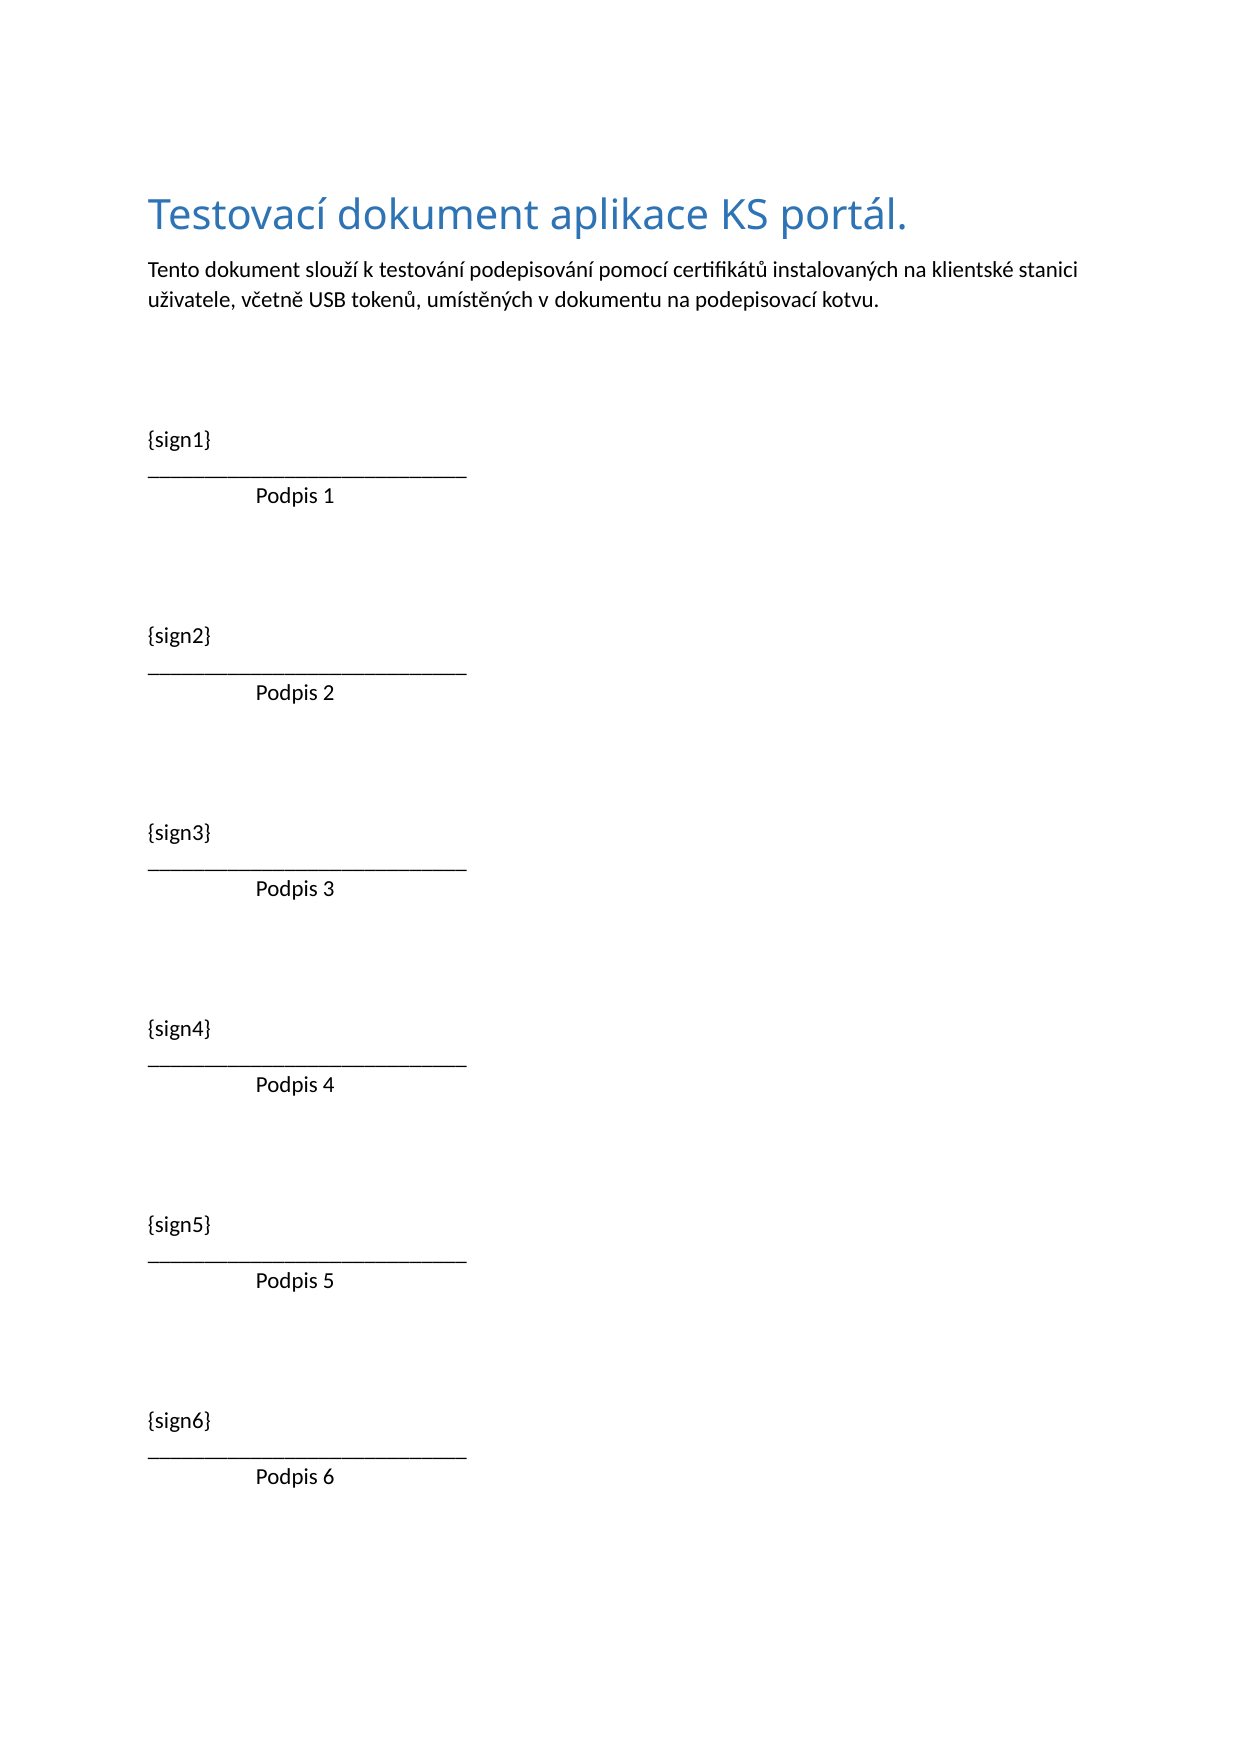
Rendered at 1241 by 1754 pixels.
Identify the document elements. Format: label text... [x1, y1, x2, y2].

text ____________________________ [148, 1238, 1093, 1266]
text Podpis 3 [148, 874, 1093, 902]
text ____________________________ [148, 1434, 1093, 1462]
text Tento dokument slouží k testování podepisování pomocí certifikátů instalovaných na klientské stanici uživatele, včetně USB tokenů, umístěných v dokumentu na podepisovací kotvu. [148, 255, 1093, 313]
text ____________________________ [148, 1042, 1093, 1070]
text {sign1} [148, 426, 1093, 453]
text ____________________________ [148, 650, 1093, 678]
text {sign6} [148, 1406, 1093, 1434]
text {sign4} [148, 1014, 1093, 1042]
text Podpis 4 [148, 1070, 1093, 1098]
text {sign2} [148, 622, 1093, 650]
text ____________________________ [148, 453, 1093, 482]
text Podpis 5 [148, 1266, 1093, 1294]
text {sign3} [148, 818, 1093, 846]
text Podpis 2 [148, 678, 1093, 706]
text ____________________________ [148, 846, 1093, 874]
subtitle Testovací dokument aplikace KS portál. [148, 185, 1093, 242]
text Podpis 6 [148, 1462, 1093, 1490]
text Podpis 1 [148, 482, 1093, 509]
text {sign5} [148, 1210, 1093, 1238]
